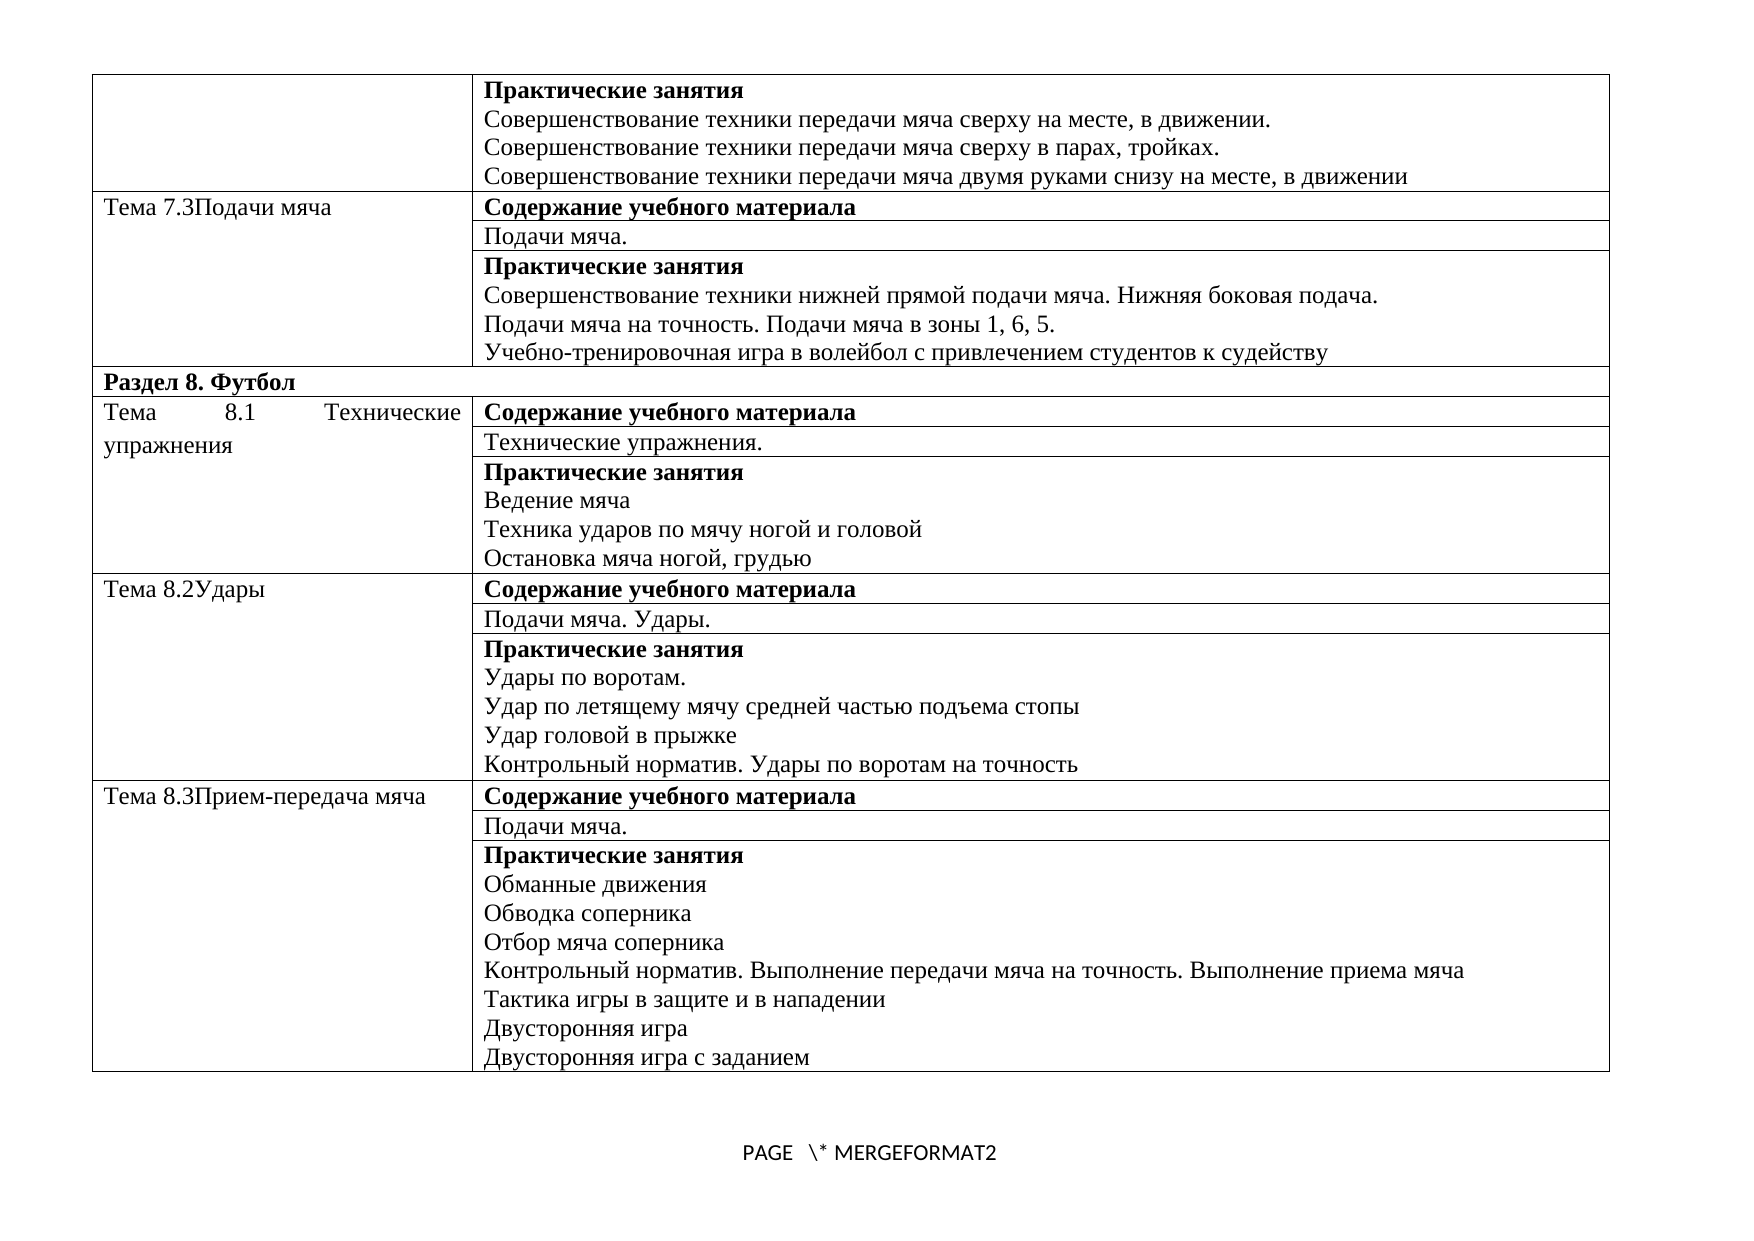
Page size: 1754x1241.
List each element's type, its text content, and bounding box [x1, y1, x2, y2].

table_cell Тема 8.1 Технические упражнения [93, 397, 472, 573]
table_cell Подачи мяча. Удары. [473, 604, 1609, 633]
table_cell Подачи мяча. [473, 221, 1609, 250]
table_cell Практические занятия Обманные движения Обводка соперника Отбор мяча соперника Контрольный норматив. Выполнение передачи мяча на точность. Выполнение приема мяча Тактика игры в защите и в нападении Двусторонняя игра Двусторонняя игра с заданием [473, 841, 1609, 1071]
table_cell Практические занятия Совершенствование техники передачи мяча сверху на месте, в движении. Совершенствование техники передачи мяча сверху в парах, тройках. Совершенствование техники передачи мяча двумя руками снизу на месте, в движении [473, 75, 1609, 191]
table_cell Содержание учебного материала [473, 192, 1609, 220]
table_cell Раздел 8. Футбол [93, 367, 1609, 396]
table_cell Тема 8.2Удары [93, 574, 472, 780]
table_cell Технические упражнения. [473, 427, 1609, 456]
table_cell Содержание учебного материала [473, 397, 1609, 426]
table_cell Практические занятия Ведение мяча Техника ударов по мячу ногой и головой Остановка мяча ногой, грудью [473, 457, 1609, 573]
table_cell Практические занятия Совершенствование техники нижней прямой подачи мяча. Нижняя боковая подача. Подачи мяча на точность. Подачи мяча в зоны 1, 6, 5. Учебно-тренировочная игра в волейбол с привлечением студентов к судейству [473, 251, 1609, 366]
table_cell Тема 8.3Прием-передача мяча [93, 781, 472, 1071]
table_cell Подачи мяча. [473, 811, 1609, 839]
table_cell Тема 7.3Подачи мяча [93, 192, 472, 366]
table_cell Практические занятия Удары по воротам. Удар по летящему мячу средней частью подъема стопы Удар головой в прыжке Контрольный норматив. Удары по воротам на точность [473, 634, 1609, 780]
table_cell Содержание учебного материала [473, 781, 1609, 810]
table_cell Содержание учебного материала [473, 574, 1609, 603]
